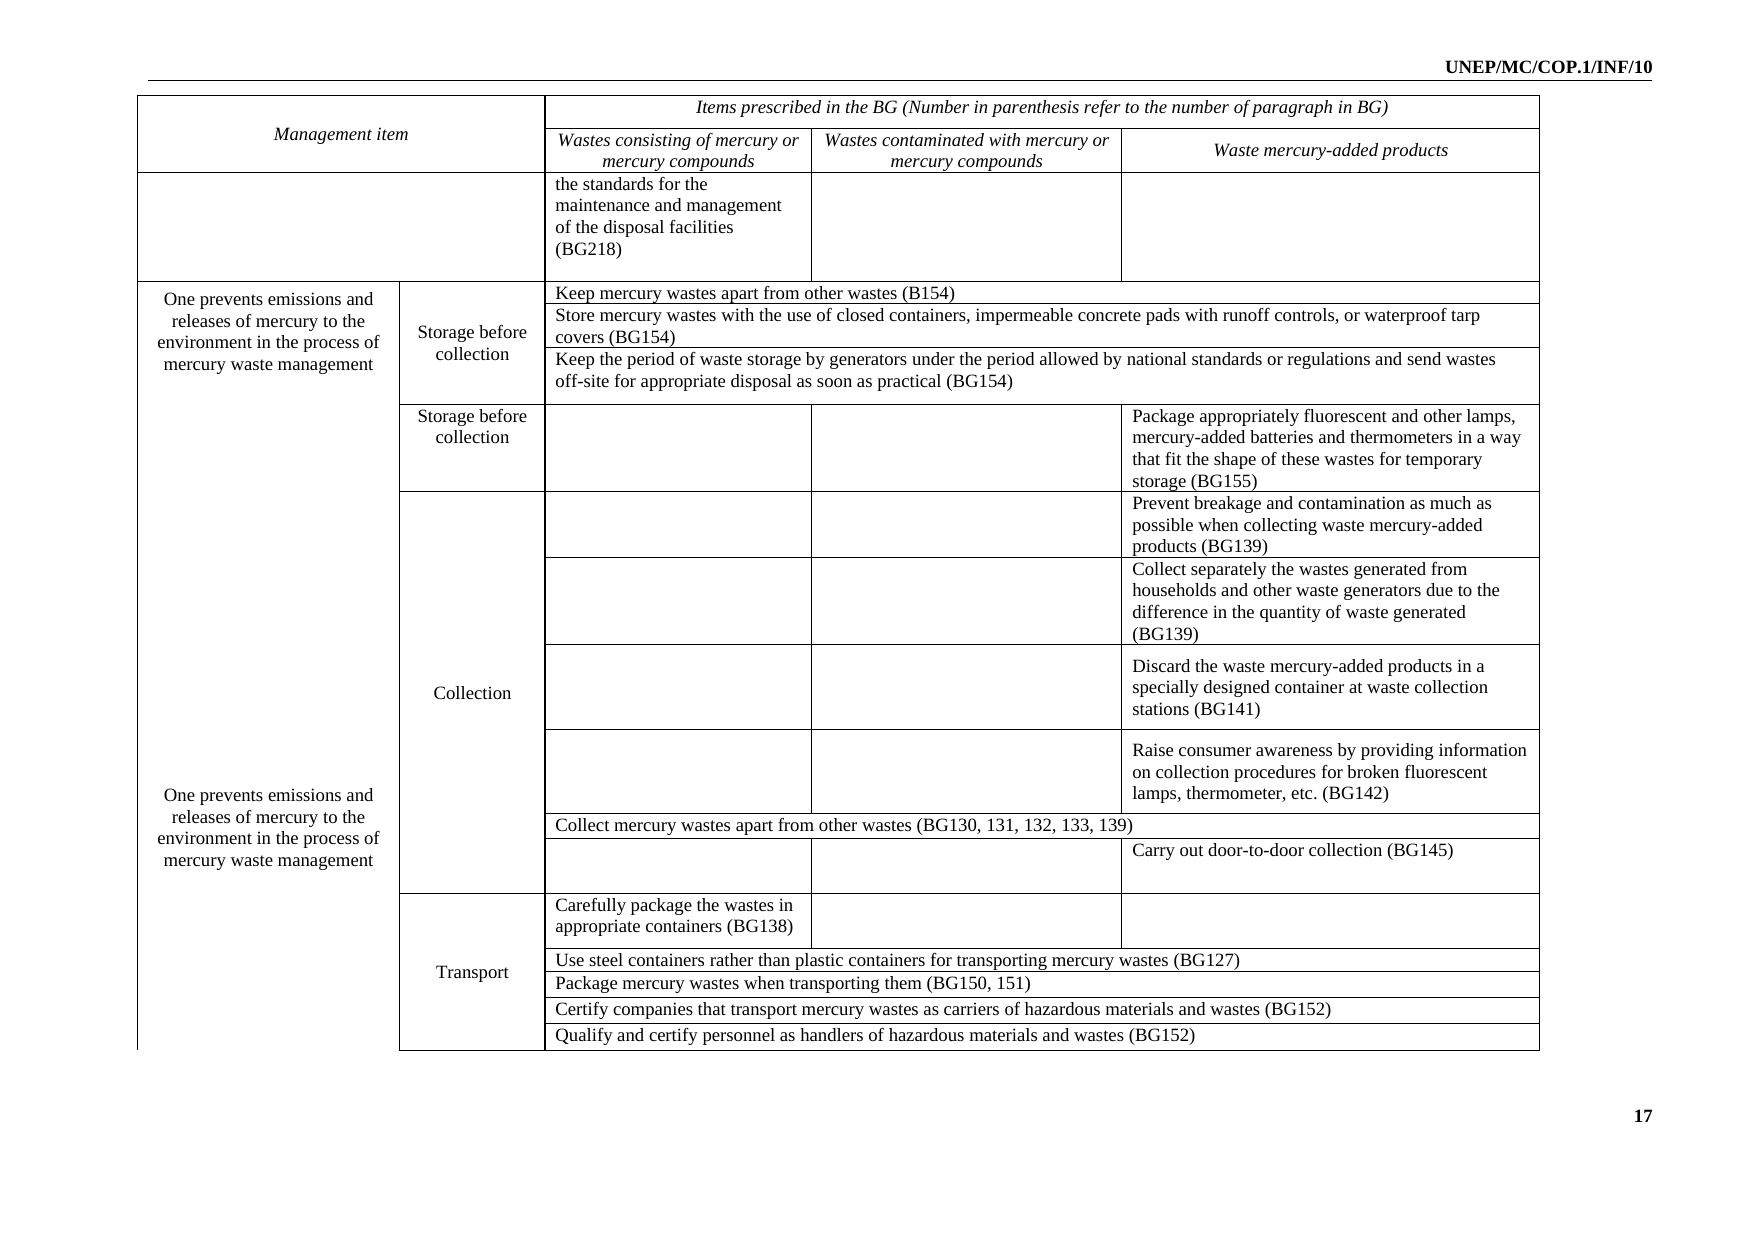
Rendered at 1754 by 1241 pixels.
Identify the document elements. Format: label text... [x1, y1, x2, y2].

table_cell [546, 645, 811, 728]
table_cell One prevents emissions and releases of mercury to the environment in the process of mercury waste management One prevents emissions and releases of mercury to the environment in the process of mercury waste management One prevents emissions and releases of mercury to the environment in the process of mercury waste management One prevents emissions and releases of mercury to the environment in the process of mercury waste management One prevents emissions and releases of mercury to the environment in the process of mercury waste management One prevents emissions and releases of mercury to the environment in the process of mercury waste management One prevents emissions and releases of mercury to the environment in the process of mercury waste management One prevents emissions and releases of mercury to the environment in the process of mercury waste management [138, 282, 399, 1049]
table_cell Transport [400, 894, 544, 1049]
table_cell Waste mercury-added products [1122, 129, 1539, 172]
table_cell Use steel containers rather than plastic containers for transporting mercury wastes (BG127) [546, 949, 1539, 971]
table_cell [812, 492, 1121, 557]
table_cell [812, 645, 1121, 728]
table_cell [812, 894, 1121, 948]
table_cell Wastes consisting of mercury or mercury compounds [546, 129, 811, 172]
table_cell Storage before collection [400, 282, 544, 404]
table_cell [546, 839, 811, 893]
table_cell [546, 558, 811, 644]
table_cell Discard the waste mercury-added products in a specially designed container at waste collection stations (BG141) [1122, 645, 1539, 728]
table_cell [812, 173, 1121, 281]
table_header Management item [138, 96, 544, 172]
table_cell Carry out door-to-door collection (BG145) [1122, 839, 1539, 893]
table_cell [812, 405, 1121, 491]
table_cell [812, 730, 1121, 813]
table_cell [1122, 894, 1539, 948]
table_cell [546, 730, 811, 813]
table_cell Keep the period of waste storage by generators under the period allowed by national standards or regulations and send wastes off-site for appropriate disposal as soon as practical (BG154) [546, 348, 1539, 404]
table_cell Certify companies that transport mercury wastes as carriers of hazardous materials and wastes (BG152) [546, 998, 1539, 1023]
table_cell Raise consumer awareness by providing information on collection procedures for broken fluorescent lamps, thermometer, etc. (BG142) [1122, 730, 1539, 813]
table_cell [546, 492, 811, 557]
table_header Items prescribed in the BG (Number in parenthesis refer to the number of paragraph in BG) [546, 96, 1539, 127]
table_cell Store mercury wastes with the use of closed containers, impermeable concrete pads with runoff controls, or waterproof tarp covers (BG154) [546, 304, 1539, 347]
table_cell Qualify and certify personnel as handlers of hazardous materials and wastes (BG152) [546, 1024, 1539, 1049]
table_cell Storage before collection [400, 405, 544, 491]
table_cell [812, 558, 1121, 644]
table_cell [546, 405, 811, 491]
table_cell Collect separately the wastes generated from households and other waste generators due to the difference in the quantity of waste generated (BG139) [1122, 558, 1539, 644]
table_cell Keep mercury wastes apart from other wastes (B154) [546, 282, 1539, 303]
table_cell [1122, 173, 1539, 281]
table_cell Carefully package the wastes in appropriate containers (BG138) [546, 894, 811, 948]
table_cell [812, 839, 1121, 893]
table_cell Prevent breakage and contamination as much as possible when collecting waste mercury-added products (BG139) [1122, 492, 1539, 557]
table_cell Collection [400, 492, 544, 893]
table_cell Package mercury wastes when transporting them (BG150, 151) [546, 972, 1539, 997]
table_cell Include record-keeping of waste amount and areas landfilled in the standards for the maintenance and management of the disposal facilities (BG218) [546, 173, 811, 281]
table_cell Wastes contaminated with mercury or mercury compounds [812, 129, 1121, 172]
table_cell Collect mercury wastes apart from other wastes (BG130, 131, 132, 133, 139) [546, 814, 1539, 838]
table_cell Package appropriately fluorescent and other lamps, mercury-added batteries and thermometers in a way that fit the shape of these wastes for temporary storage (BG155) [1122, 405, 1539, 491]
